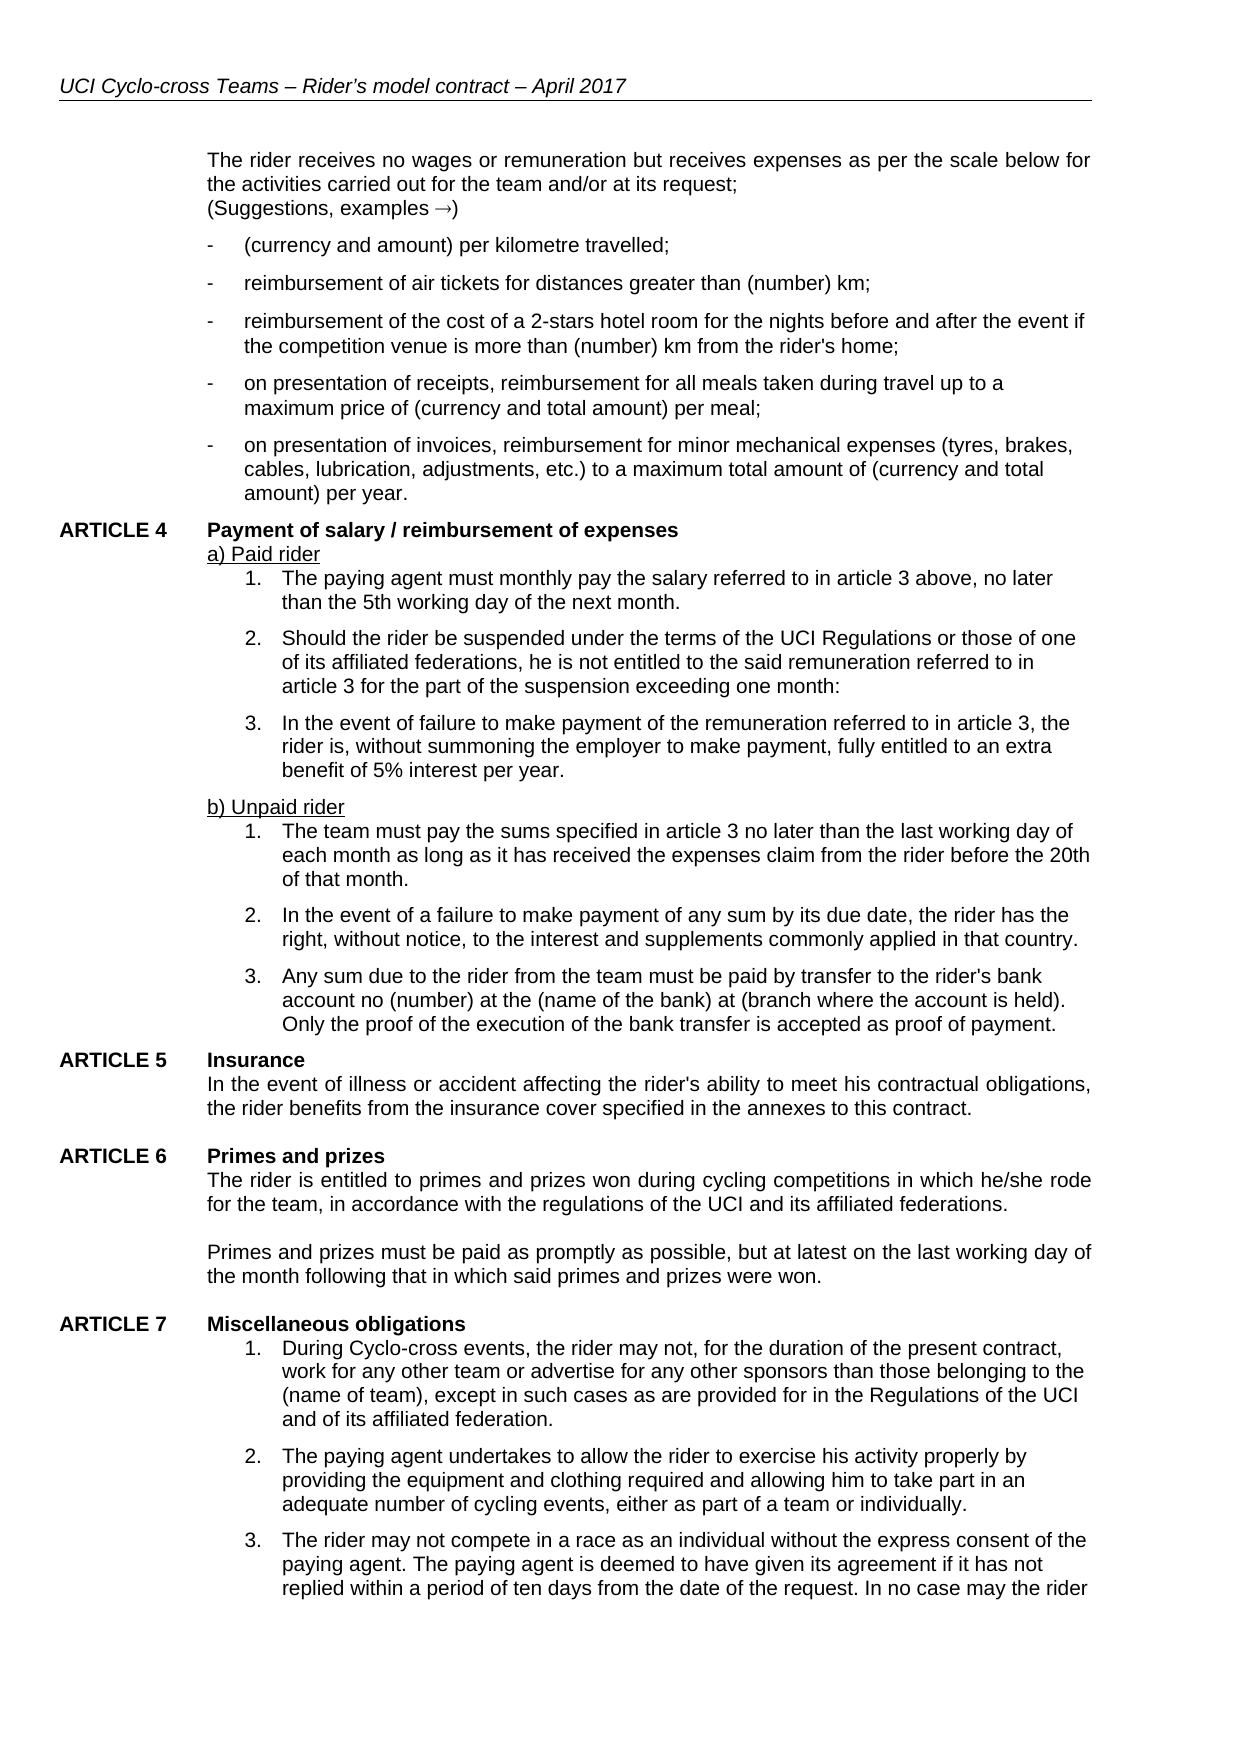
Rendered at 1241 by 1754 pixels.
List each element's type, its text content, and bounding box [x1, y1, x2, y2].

text b) Unpaid rider [207, 795, 1092, 819]
text (Suggestions, examples ) [59, 196, 1092, 220]
text ARTICLE 5 Insurance [59, 1048, 1092, 1072]
list The paying agent must monthly pay the salary referred to in article 3 above, no later than the 5th working day of the next month. [244, 566, 1092, 613]
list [244, 1528, 1092, 1600]
text ARTICLE 6 Primes and prizes [59, 1144, 1092, 1168]
text The rider is entitled to primes and prizes won during cycling competitions in which he/she rode for the team, in accordance with the regulations of the UCI and its affiliated federations. [59, 1168, 1092, 1216]
list In the event of a failure to make payment of any sum by its due date, the rider has the right, without notice, to the interest and supplements commonly applied in that country. [244, 903, 1092, 951]
list In the event of failure to make payment of the remuneration referred to in article 3, the rider is, without summoning the employer to make payment, fully entitled to an extra benefit of 5% interest per year. [244, 710, 1092, 782]
text ARTICLE 4 Payment of salary / reimbursement of expenses [59, 518, 1092, 542]
list The team must pay the sums specified in article 3 no later than the last working day of each month as long as it has received the expenses claim from the rider before the 20th of that month. [244, 819, 1092, 891]
list on presentation of invoices, reimbursement for minor mechanical expenses (tyres, brakes, cables, lubrication, adjustments, etc.) to a maximum total amount of (currency and total amount) per year. [207, 432, 1092, 505]
list on presentation of receipts, reimbursement for all meals taken during travel up to a maximum price of (currency and total amount) per meal; [207, 370, 1092, 419]
text a) Paid rider [207, 542, 1092, 566]
text In the event of illness or accident affecting the rider's ability to meet his contractual obligations, the rider benefits from the insurance cover specified in the annexes to this contract. [59, 1072, 1092, 1120]
text The rider receives no wages or remuneration but receives expenses as per the scale below for the activities carried out for the team and/or at its request; [59, 148, 1092, 196]
text Primes and prizes must be paid as promptly as possible, but at latest on the last working day of the month following that in which said primes and prizes were won. [59, 1239, 1092, 1287]
list Should the rider be suspended under the terms of the UCI Regulations or those of one of its affiliated federations, he is not entitled to the said remuneration referred to in article 3 for the part of the suspension exceeding one month: [244, 626, 1092, 698]
list (currency and amount) per kilometre travelled; [207, 232, 1092, 258]
list The paying agent undertakes to allow the rider to exercise his activity properly by providing the equipment and clothing required and allowing him to take part in an adequate number of cycling events, either as part of a team or individually. [244, 1444, 1092, 1516]
list reimbursement of air tickets for distances greater than (number) km; [207, 270, 1092, 296]
list Any sum due to the rider from the team must be paid by transfer to the rider's bank account no (number) at the (name of the bank) at (branch where the account is held). Only the proof of the execution of the bank transfer is accepted as proof of payment. [244, 963, 1092, 1035]
list During Cyclo-cross events, the rider may not, for the duration of the present contract, work for any other team or advertise for any other sponsors than those belonging to the (name of team), except in such cases as are provided for in the Regulations of the UCI and of its affiliated federation. [244, 1335, 1092, 1431]
text ARTICLE 7 Miscellaneous obligations [59, 1311, 1092, 1335]
list reimbursement of the cost of a 2-stars hotel room for the nights before and after the event if the competition venue is more than (number) km from the rider's home; [207, 308, 1092, 357]
